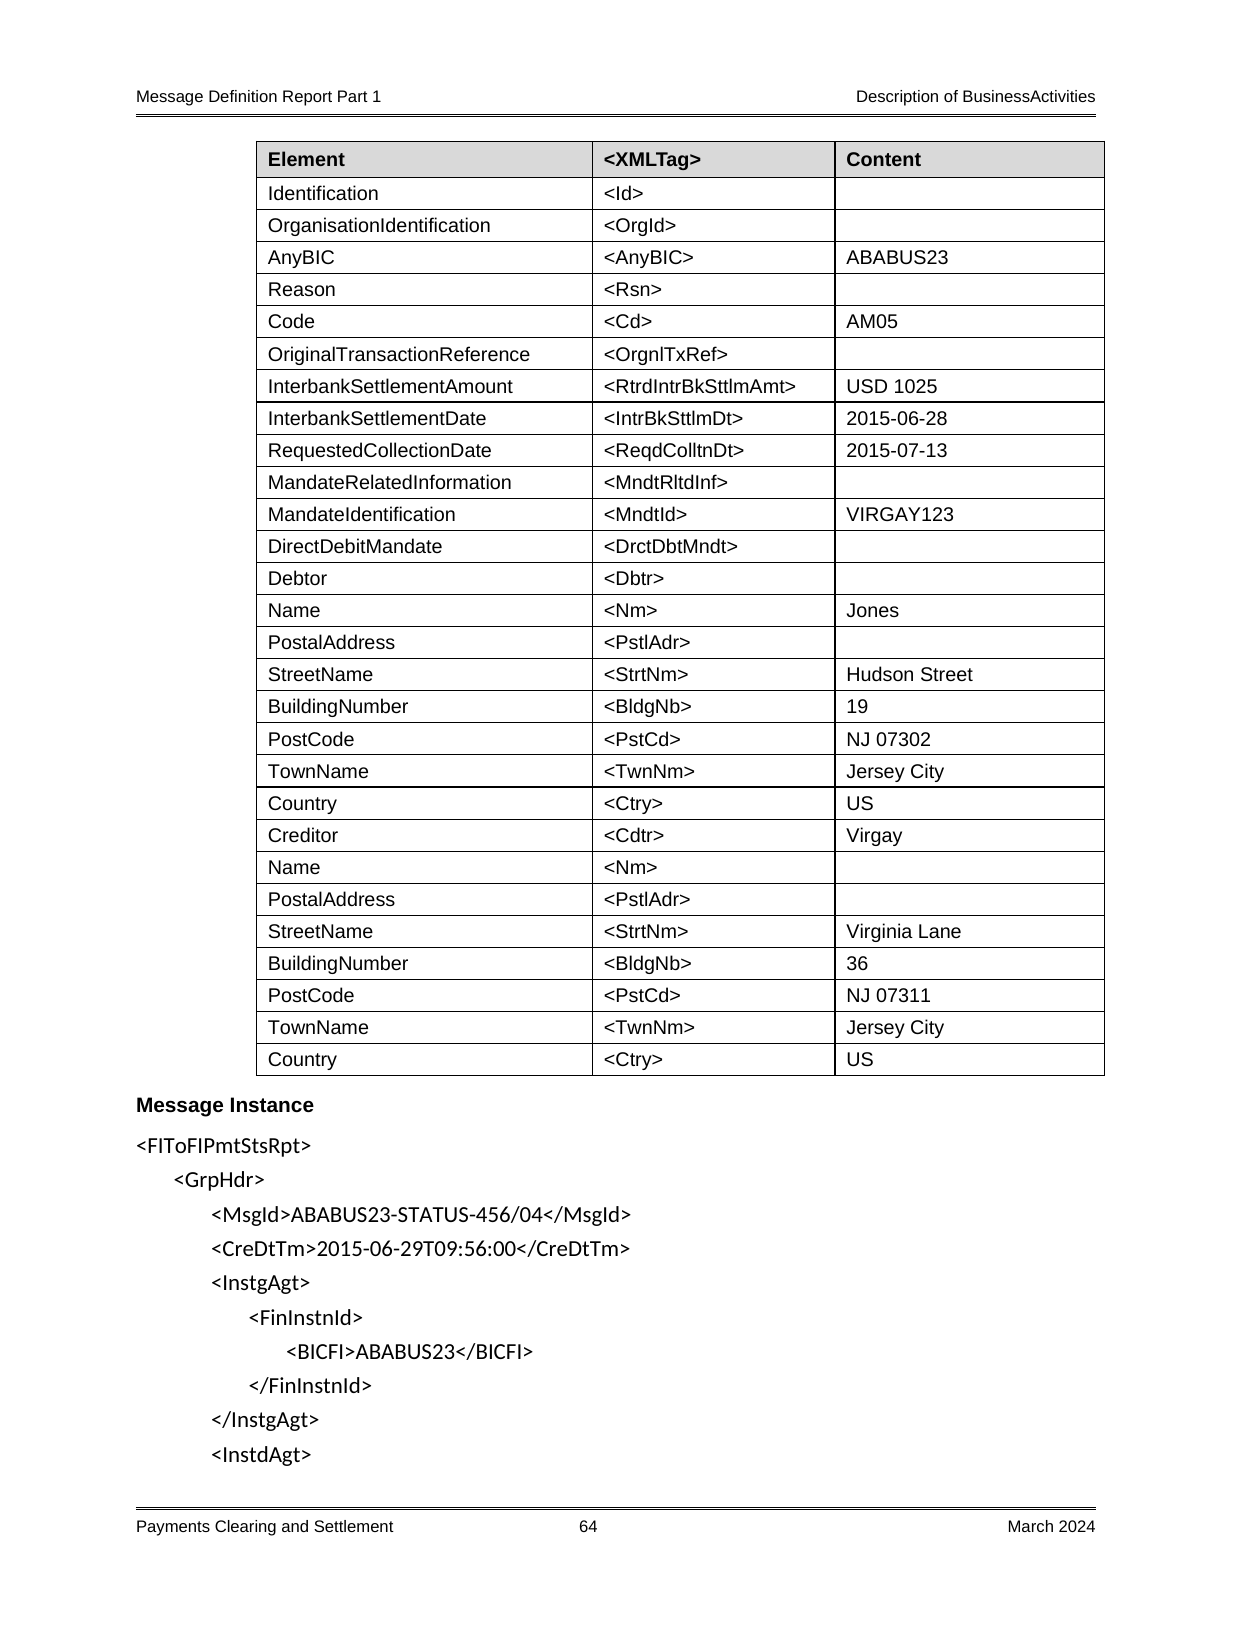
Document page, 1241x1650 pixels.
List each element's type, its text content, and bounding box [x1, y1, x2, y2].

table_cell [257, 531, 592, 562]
text <FIToFIPmtStsRpt> [136, 1131, 1104, 1159]
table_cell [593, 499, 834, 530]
text </InstgAgt> [136, 1406, 1104, 1433]
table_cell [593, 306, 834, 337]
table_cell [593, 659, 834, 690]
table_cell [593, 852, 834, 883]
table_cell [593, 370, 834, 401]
text </FinInstnId> [136, 1371, 1104, 1399]
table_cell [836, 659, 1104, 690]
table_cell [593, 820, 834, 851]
text <InstgAgt> [136, 1268, 1104, 1296]
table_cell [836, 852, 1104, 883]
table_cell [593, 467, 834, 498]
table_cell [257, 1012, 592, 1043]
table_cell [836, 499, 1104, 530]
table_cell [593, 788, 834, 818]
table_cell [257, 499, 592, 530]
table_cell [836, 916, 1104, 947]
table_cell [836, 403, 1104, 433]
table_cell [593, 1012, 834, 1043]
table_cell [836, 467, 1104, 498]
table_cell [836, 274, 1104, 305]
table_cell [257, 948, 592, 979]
text <FinInstnId> [136, 1303, 1104, 1331]
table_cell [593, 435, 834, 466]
text Message Instance [136, 1093, 1104, 1117]
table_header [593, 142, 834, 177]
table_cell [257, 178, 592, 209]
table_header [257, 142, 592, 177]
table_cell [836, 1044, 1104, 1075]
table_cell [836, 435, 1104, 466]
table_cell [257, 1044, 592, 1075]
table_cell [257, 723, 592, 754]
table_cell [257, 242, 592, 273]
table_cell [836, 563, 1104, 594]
text <GrpHdr> [136, 1166, 1104, 1194]
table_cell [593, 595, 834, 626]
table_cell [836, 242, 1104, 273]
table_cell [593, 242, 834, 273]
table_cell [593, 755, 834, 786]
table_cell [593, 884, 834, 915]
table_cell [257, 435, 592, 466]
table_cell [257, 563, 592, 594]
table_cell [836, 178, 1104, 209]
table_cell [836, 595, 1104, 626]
text <MsgId>ABABUS23-STATUS-456/04</MsgId> [136, 1200, 1104, 1228]
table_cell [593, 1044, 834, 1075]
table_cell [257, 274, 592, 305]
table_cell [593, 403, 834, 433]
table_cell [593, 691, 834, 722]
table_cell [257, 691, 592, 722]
text <CreDtTm>2015-06-29T09:56:00</CreDtTm> [136, 1234, 1104, 1262]
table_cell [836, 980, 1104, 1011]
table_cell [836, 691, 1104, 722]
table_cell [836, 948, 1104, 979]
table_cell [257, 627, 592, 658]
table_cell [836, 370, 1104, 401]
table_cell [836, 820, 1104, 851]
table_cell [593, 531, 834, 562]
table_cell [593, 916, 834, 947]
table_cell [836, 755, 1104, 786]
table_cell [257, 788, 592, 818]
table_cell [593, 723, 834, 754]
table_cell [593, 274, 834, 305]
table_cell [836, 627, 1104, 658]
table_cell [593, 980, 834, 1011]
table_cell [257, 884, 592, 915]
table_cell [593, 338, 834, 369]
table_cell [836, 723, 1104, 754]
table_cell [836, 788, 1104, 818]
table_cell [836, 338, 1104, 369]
text <BICFI>ABABUS23</BICFI> [136, 1337, 1104, 1365]
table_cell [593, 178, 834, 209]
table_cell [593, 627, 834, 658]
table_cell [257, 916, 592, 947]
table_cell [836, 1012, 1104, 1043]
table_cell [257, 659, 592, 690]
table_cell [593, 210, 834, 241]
text <InstdAgt> [136, 1440, 1104, 1468]
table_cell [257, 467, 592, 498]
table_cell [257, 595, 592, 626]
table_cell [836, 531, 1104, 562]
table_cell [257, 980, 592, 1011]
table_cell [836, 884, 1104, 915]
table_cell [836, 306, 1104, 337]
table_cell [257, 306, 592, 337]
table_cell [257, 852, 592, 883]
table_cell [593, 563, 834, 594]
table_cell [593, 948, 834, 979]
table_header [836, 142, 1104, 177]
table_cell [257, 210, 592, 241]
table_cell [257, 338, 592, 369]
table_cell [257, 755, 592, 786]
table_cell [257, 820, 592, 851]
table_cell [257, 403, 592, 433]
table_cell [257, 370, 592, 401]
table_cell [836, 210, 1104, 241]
